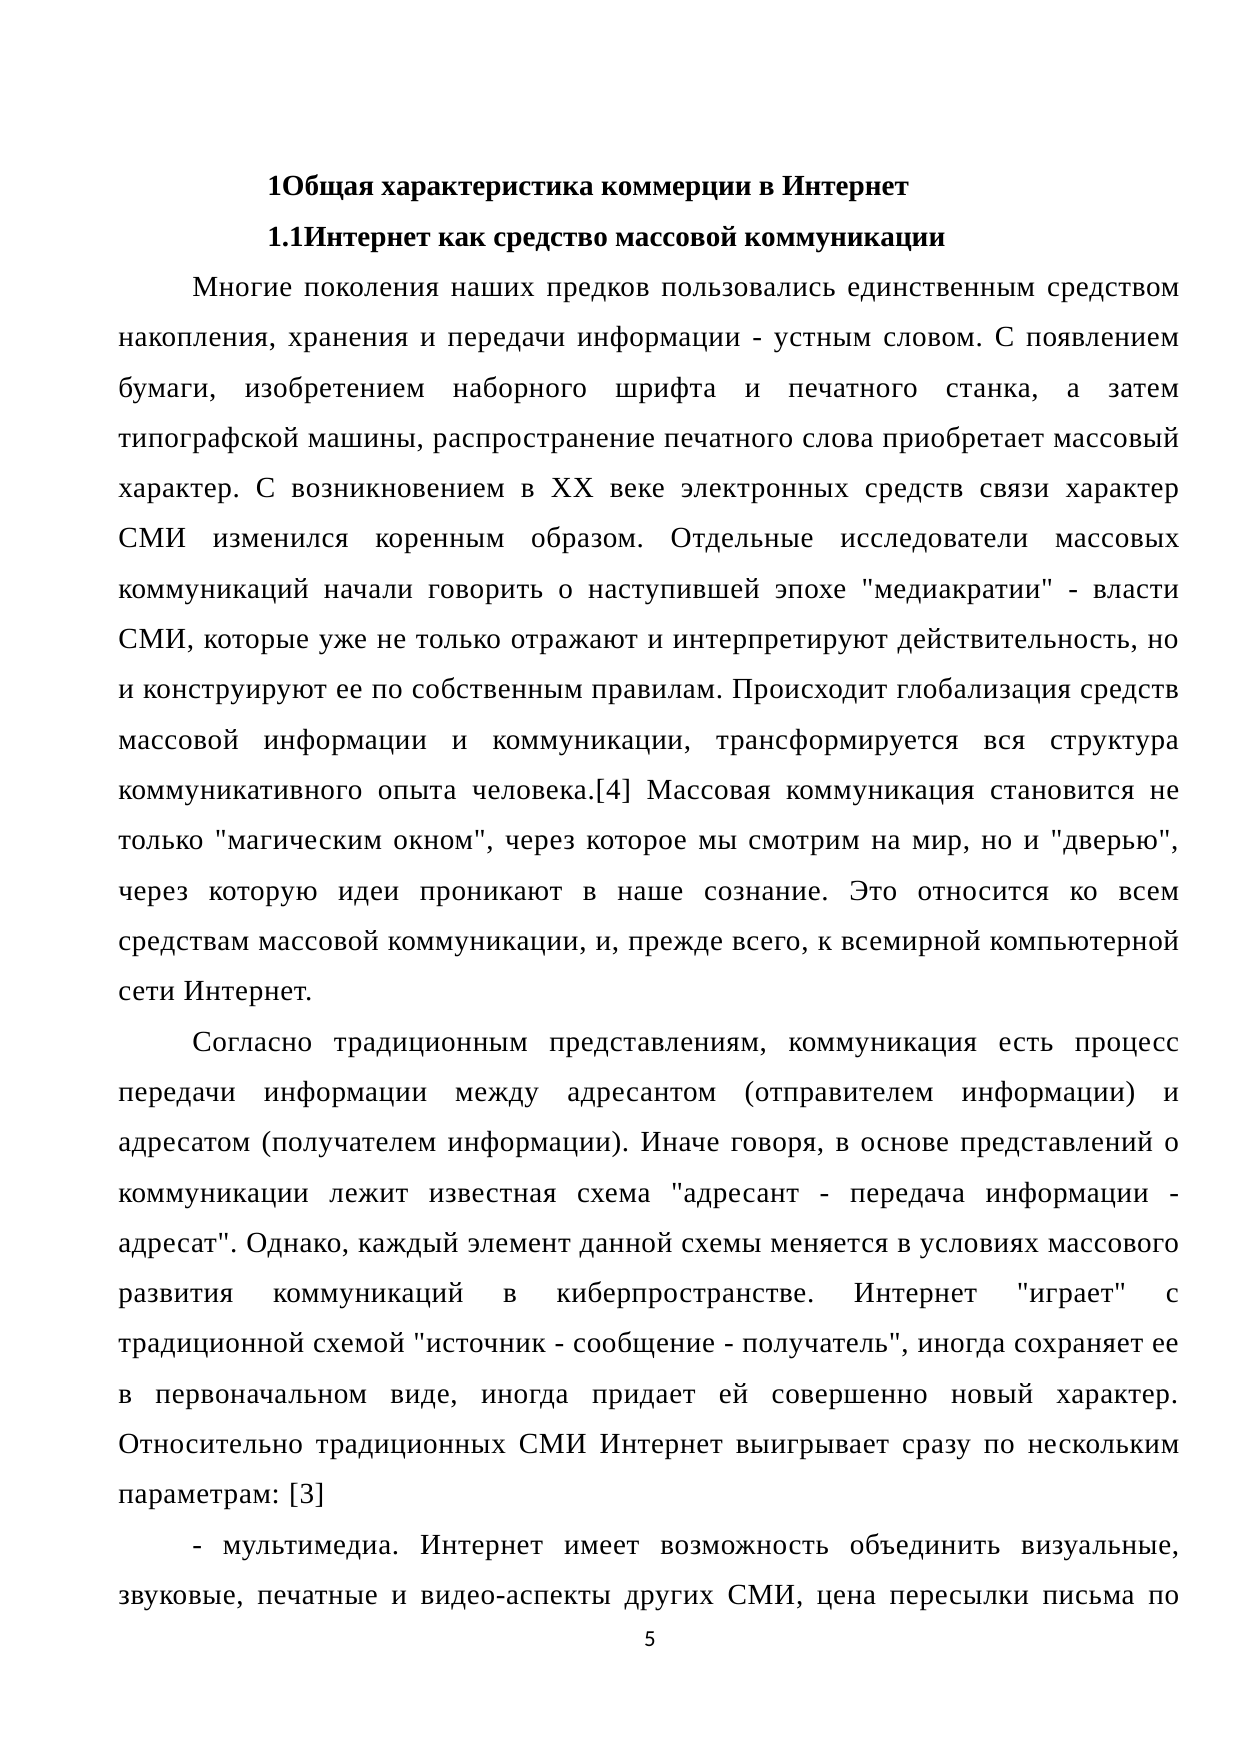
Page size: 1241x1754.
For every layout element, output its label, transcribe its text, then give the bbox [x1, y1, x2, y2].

text 1Общая характеристика коммерции в Интернет [193, 168, 1181, 202]
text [118, 1527, 1181, 1611]
text Многие поколения наших предков пользовались единственным средством накопления, хранения и передачи информации - устным словом. С появлением бумаги, изобретением наборного шрифта и печатного станка, а затем типографской машины, распространение печатного слова приобретает массовый характер. С возникновением в XX веке электронных средств связи характер СМИ изменился коренным образом. Отдельные исследователи массовых коммуникаций начали говорить о наступившей эпохе "медиакратии" - власти СМИ, которые уже не только отражают и интерпретируют действительность, но и конструируют ее по собственным правилам. Происходит глобализация средств массовой информации и коммуникации, трансформируется вся структура коммуникативного опыта человека.[4] Массовая коммуникация становится не только "магическим окном", через которое мы смотрим на мир, но и "дверью", через которую идеи проникают в наше сознание. Это относится ко всем средствам массовой коммуникации, и, прежде всего, к всемирной компьютерной сети Интернет. [118, 269, 1181, 1007]
text 1.1Интернет как средство массовой коммуникации [193, 219, 1181, 252]
text Согласно традиционным представлениям, коммуникация есть процесс передачи информации между адресантом (отправителем информации) и адресатом (получателем информации). Иначе говоря, в основе представлений о коммуникации лежит известная схема "адресант - передача информации - адресат". Однако, каждый элемент данной схемы меняется в условиях массового развития коммуникаций в киберпространстве. Интернет "играет" с традиционной схемой "источник - сообщение - получатель", иногда сохраняет ее в первоначальном виде, иногда придает ей совершенно новый характер. Относительно традиционных СМИ Интернет выигрывает сразу по нескольким параметрам: [3] [118, 1024, 1181, 1510]
